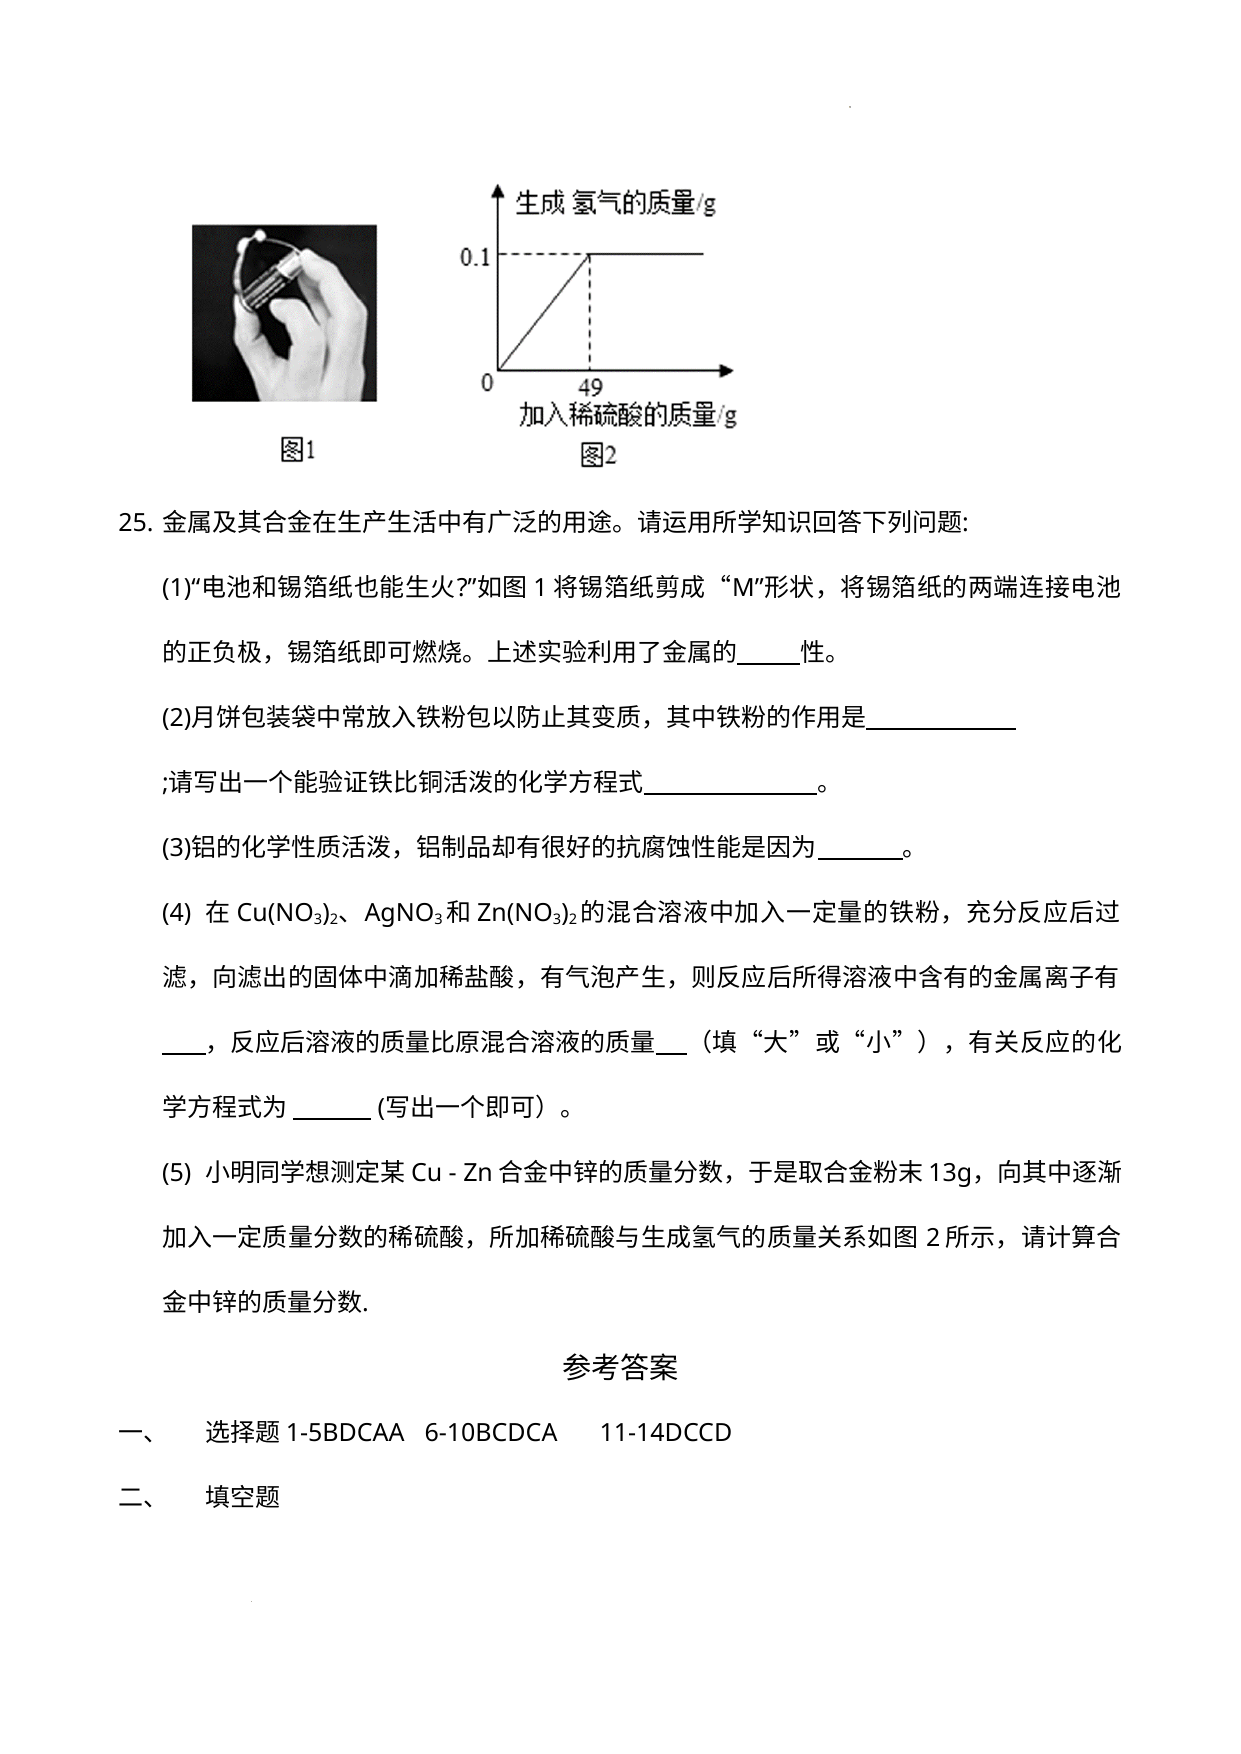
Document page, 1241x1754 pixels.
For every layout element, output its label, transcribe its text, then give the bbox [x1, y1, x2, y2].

text (1)“电池和锡箔纸也能生火?”如图1将锡箔纸剪成“M”形状，将锡箔纸的两端连接电池的正负极，锡箔纸即可燃烧。上述实验利用了金属的 性。 [162, 553, 1122, 683]
text (3)铝的化学性质活泼，铝制品却有很好的抗腐蚀性能是因为 。 [118, 813, 1122, 878]
text (5) 小明同学想测定某Cu - Zn合金中锌的质量分数，于是取合金粉末13g，向其中逐渐 加入一定质量分数的稀硫酸，所加稀硫酸与生成氢气的质量关系如图2所示，请计算合金中锌的质量分数. [162, 1138, 1122, 1333]
text (4) 在Cu(NO3)2、AgNO3和Zn(NO3)2的混合溶液中加入一定量的铁粉，充分反应后过滤，向滤出的固体中滴加稀盐酸，有气泡产生，则反应后所得溶液中含有的金属离子有 ，反应后溶液的质量比原混合溶液的质量 （填“大”或“小”），有关反应的化学方程式为 (写出一个即可）。 [162, 878, 1122, 1138]
text (2)月饼包装袋中常放入铁粉包以防止其变质，其中铁粉的作用是 [118, 683, 1122, 748]
text 参考答案 [118, 1333, 1122, 1398]
list 填空题 [118, 1463, 1122, 1528]
list 选择题1-5BDCAA 6-10BCDCA 11-14DCCD [118, 1398, 1122, 1463]
picture [191, 173, 738, 470]
text ;请写出一个能验证铁比铜活泼的化学方程式 。 [118, 748, 1122, 813]
